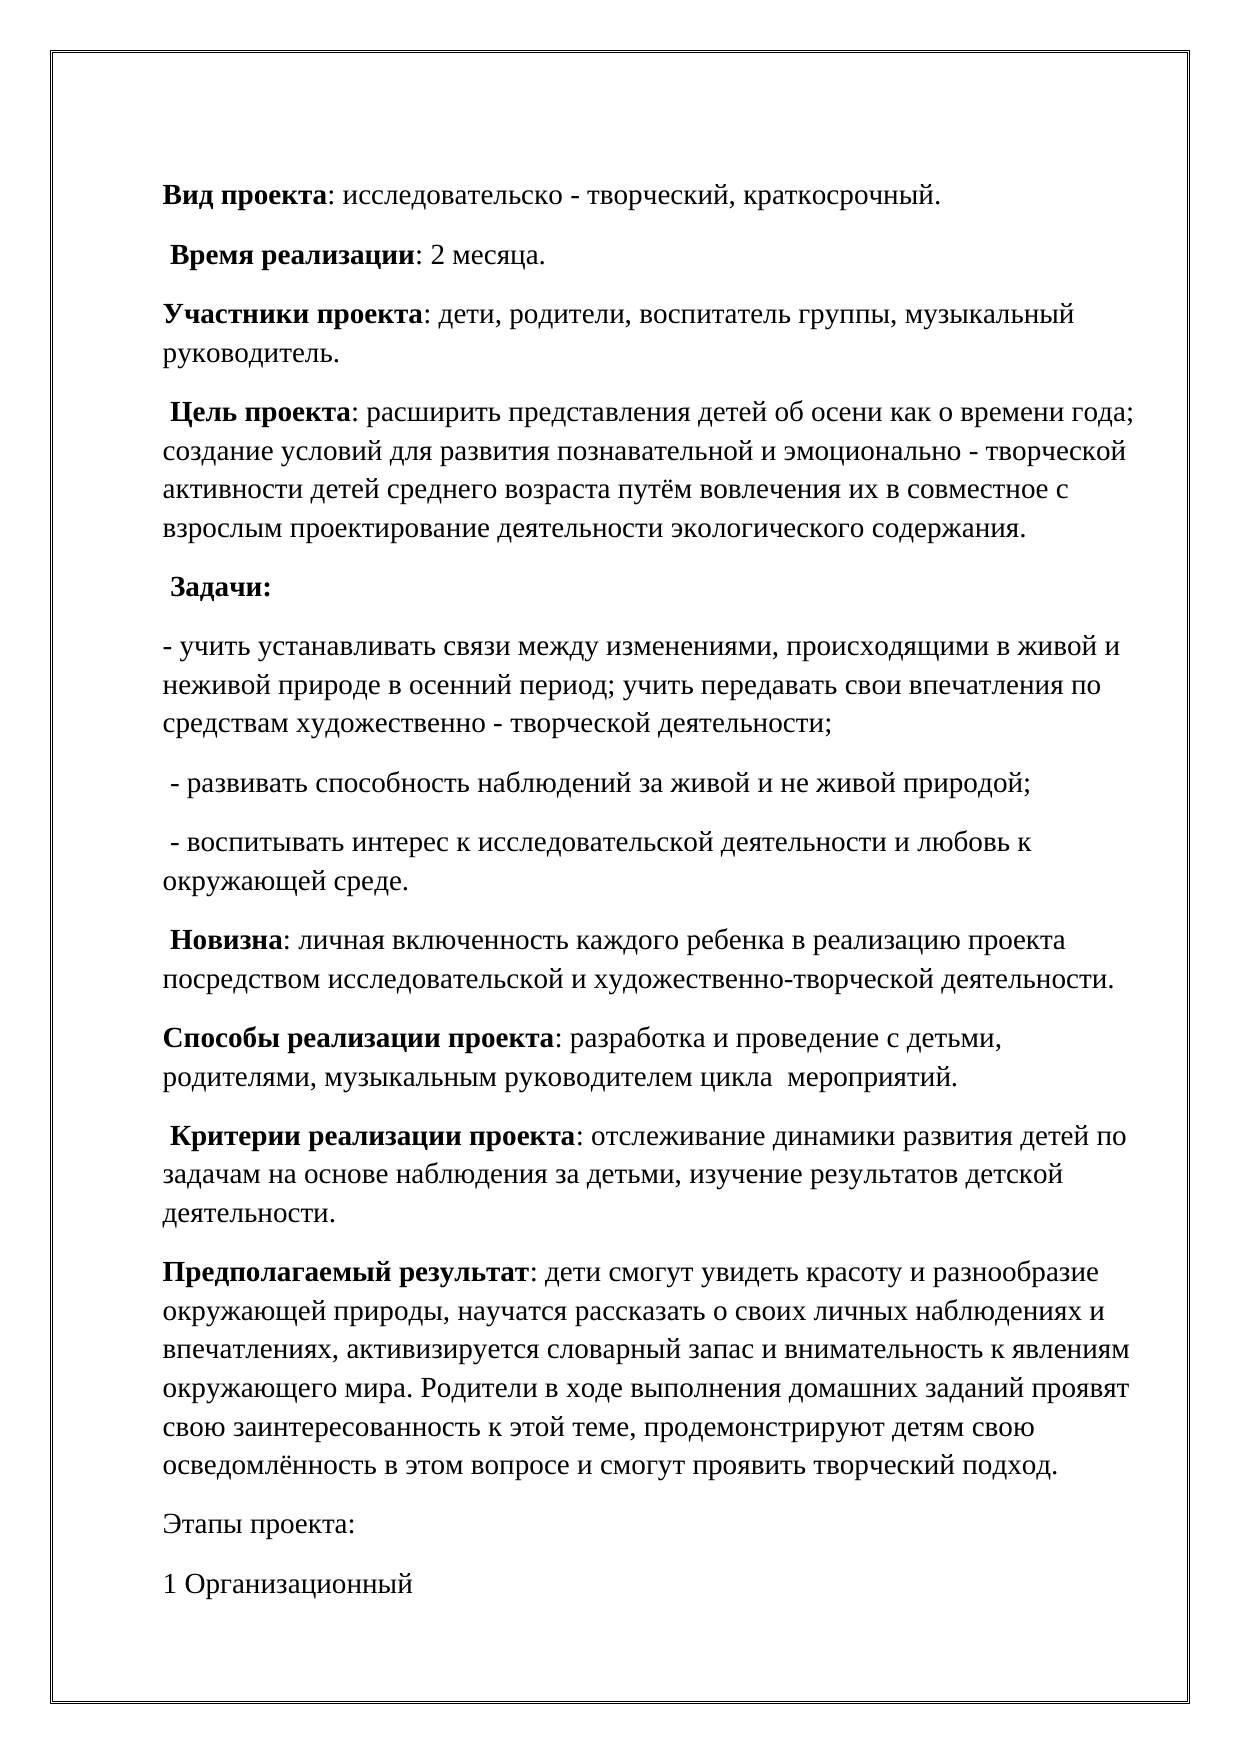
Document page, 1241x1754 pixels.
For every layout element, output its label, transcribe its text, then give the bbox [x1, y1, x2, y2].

text Критерии реализации проекта: отслеживание динамики развития детей по задачам на основе наблюдения за детьми, изучение результатов детской деятельности. [162, 1118, 1152, 1229]
text Вид проекта: исследовательско - творческий, краткосрочный. [162, 177, 1152, 211]
text Способы реализации проекта: разработка и проведение с детьми, родителями, музыкальным руководителем цикла мероприятий. [162, 1020, 1152, 1092]
text Задачи: [162, 569, 1152, 603]
text - воспитывать интерес к исследовательской деятельности и любовь к окружающей среде. [162, 824, 1152, 896]
text Новизна: личная включенность каждого ребенка в реализацию проекта посредством исследовательской и художественно-творческой деятельности. [162, 922, 1152, 994]
text Участники проекта: дети, родители, воспитатель группы, музыкальный руководитель. [162, 296, 1152, 368]
text Предполагаемый результат: дети смогут увидеть красоту и разнообразие окружающей природы, научатся рассказать о своих личных наблюдениях и впечатлениях, активизируется словарный запас и внимательность к явлениям окружающего мира. Родители в ходе выполнения домашних заданий проявят свою заинтересованность к этой теме, продемонстрируют детям свою осведомлённость в этом вопросе и смогут проявить творческий подход. [162, 1254, 1152, 1481]
text Время реализации: 2 месяца. [162, 237, 1152, 270]
text 1 Организационный [162, 1566, 1152, 1599]
text - развивать способность наблюдений за живой и не живой природой; [162, 765, 1152, 798]
text Цель проекта: расширить представления детей об осени как о времени года; создание условий для развития познавательной и эмоционально - творческой активности детей среднего возраста путём вовлечения их в совместное с взрослым проектирование деятельности экологического содержания. [162, 394, 1152, 543]
text - учить устанавливать связи между изменениями, происходящими в живой и неживой природе в осенний период; учить передавать свои впечатления по средствам художественно - творческой деятельности; [162, 628, 1152, 739]
text Этапы проекта: [162, 1507, 1152, 1540]
